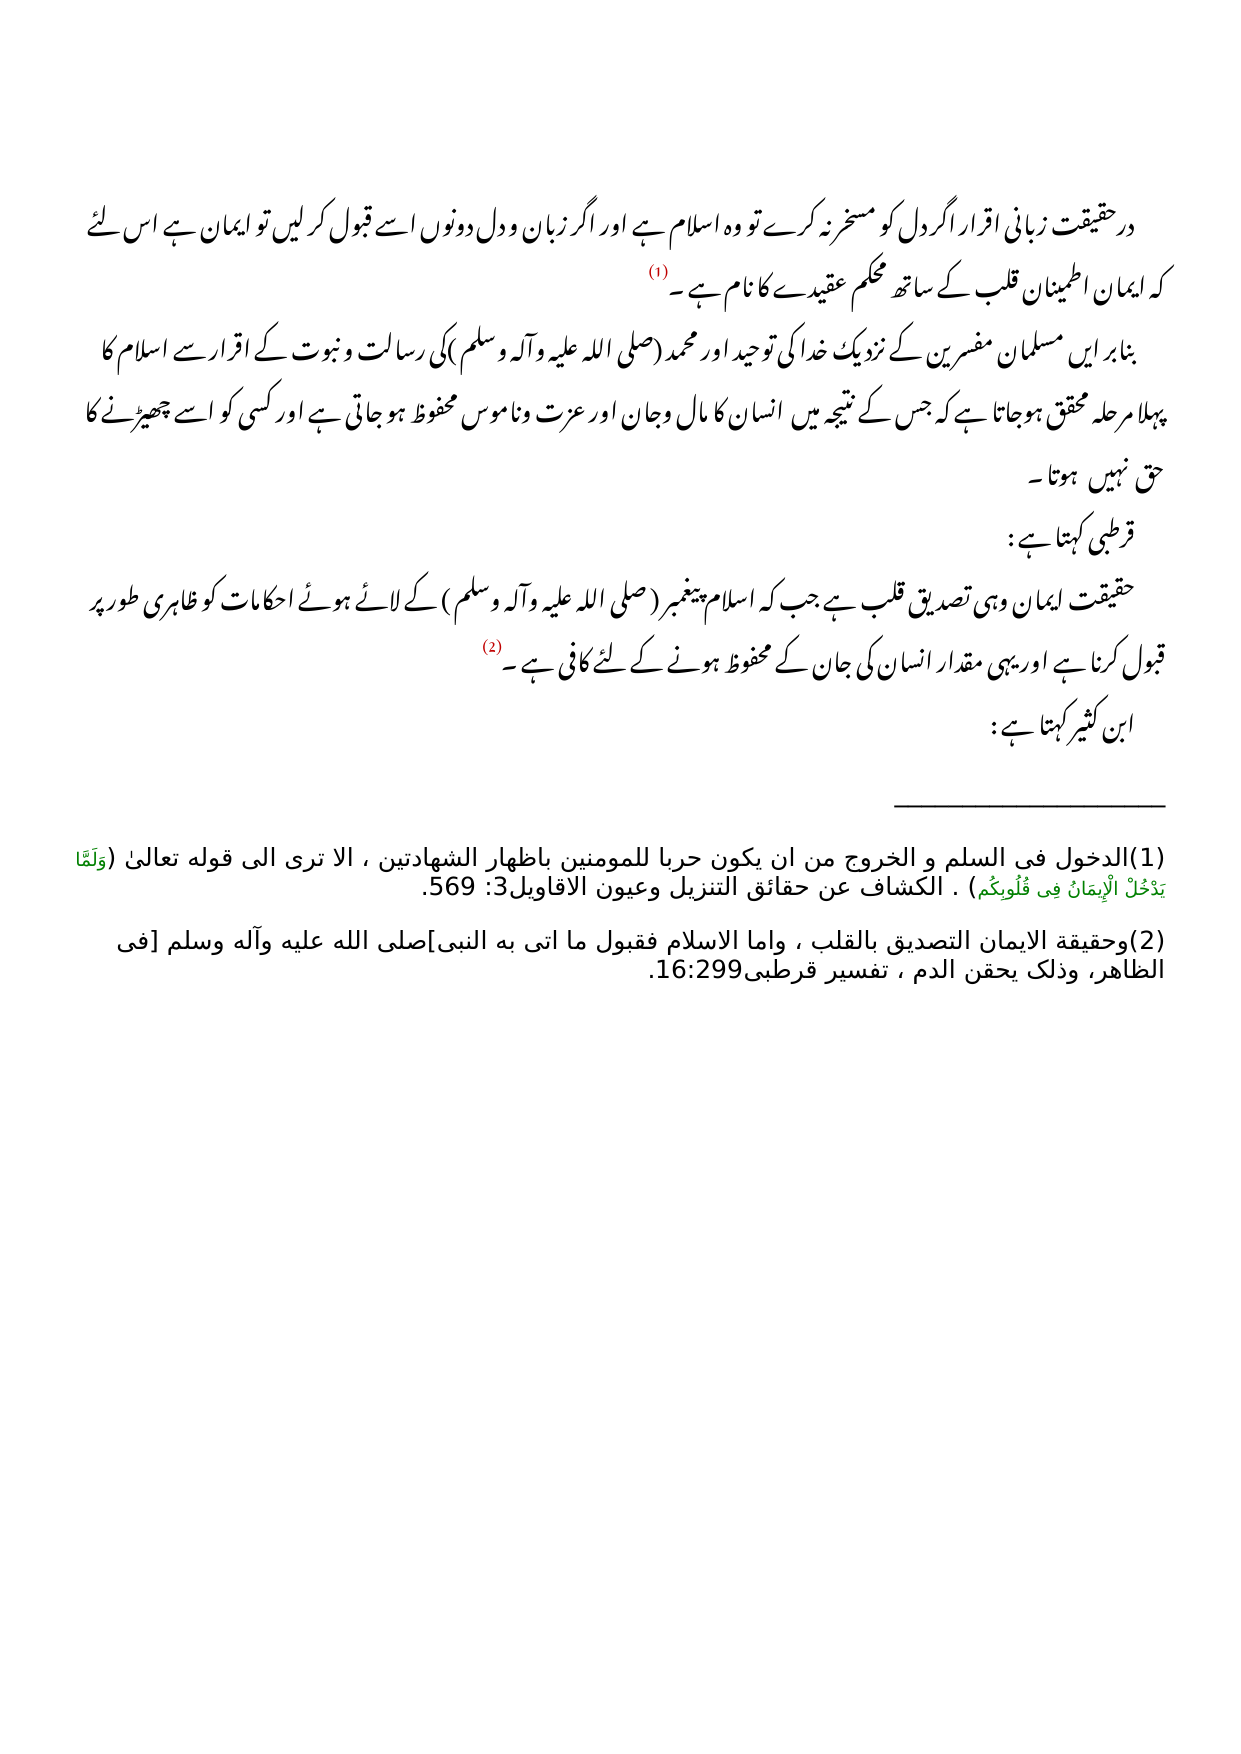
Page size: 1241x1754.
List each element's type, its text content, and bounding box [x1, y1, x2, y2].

text ____________________ [75, 750, 1165, 818]
text قرطبی کہتا ہے : [75, 500, 1165, 562]
text ابن کثیر کہتا ہے : [75, 687, 1165, 750]
text بنابر ایں مسلمان مفسرین کے نزدیک خدا کی توحید اور محمد (صلی اللہ علیہ وآلہ وسلم )کی رسالت و نبوت کے اقرار سے اسلام کا پہلا مرحلہ محقق ہوجاتا ہے کہ جس کے نتیجہ میں انسان کا مال وجان اور عزت وناموس محفوظ ہو جاتی ہے اور کسی کو اسے چھیڑنے کا حق نہیں ہوتا ۔ [75, 312, 1165, 500]
text درحقیقت زبانی اقرار اگر دل کو مسخر نہ کرے تو وہ اسلام ہے اور اگر زبان و دل دونوں اسے قبول کر لیں تو ایمان ہے اس لئے کہ ایمان اطمینان قلب کے ساتھ محکم عقیدے کا نام ہے ۔(1) [75, 187, 1165, 312]
text (1)الدخول فی السلم و الخروج من ان یکون حربا للمومنین باظهار الشهادتین ، الا تری الی قوله تعالیٰ (وَلَمَّا یَدْخُلْ الْإِیمَانُ فِی قُلُوبِکُم) . الکشاف عن حقائق التنزیل وعیون الاقاویل3: 569. [75, 843, 1165, 901]
text حقیقت ایمان وہی تصدیق قلب ہے جب کہ اسلام پیغمبر ( صلی اللہ علیہ وآلہ وسلم ) کے لائے ہوئے احکامات کو ظاہری طور پر قبول کرنا ہے اور یہی مقدار انسان کی جان کے محفوظ ہونے کے لئے کافی ہے ۔(2) [75, 562, 1165, 687]
text (2)وحقیقة الایمان التصدیق بالقلب ، واما الاسلام فقبول ما اتی به النبی]صلی الله علیه وآله وسلم [فی الظاهر، وذلک یحقن الدم ، تفسیر قرطبی16:299. [75, 926, 1165, 984]
